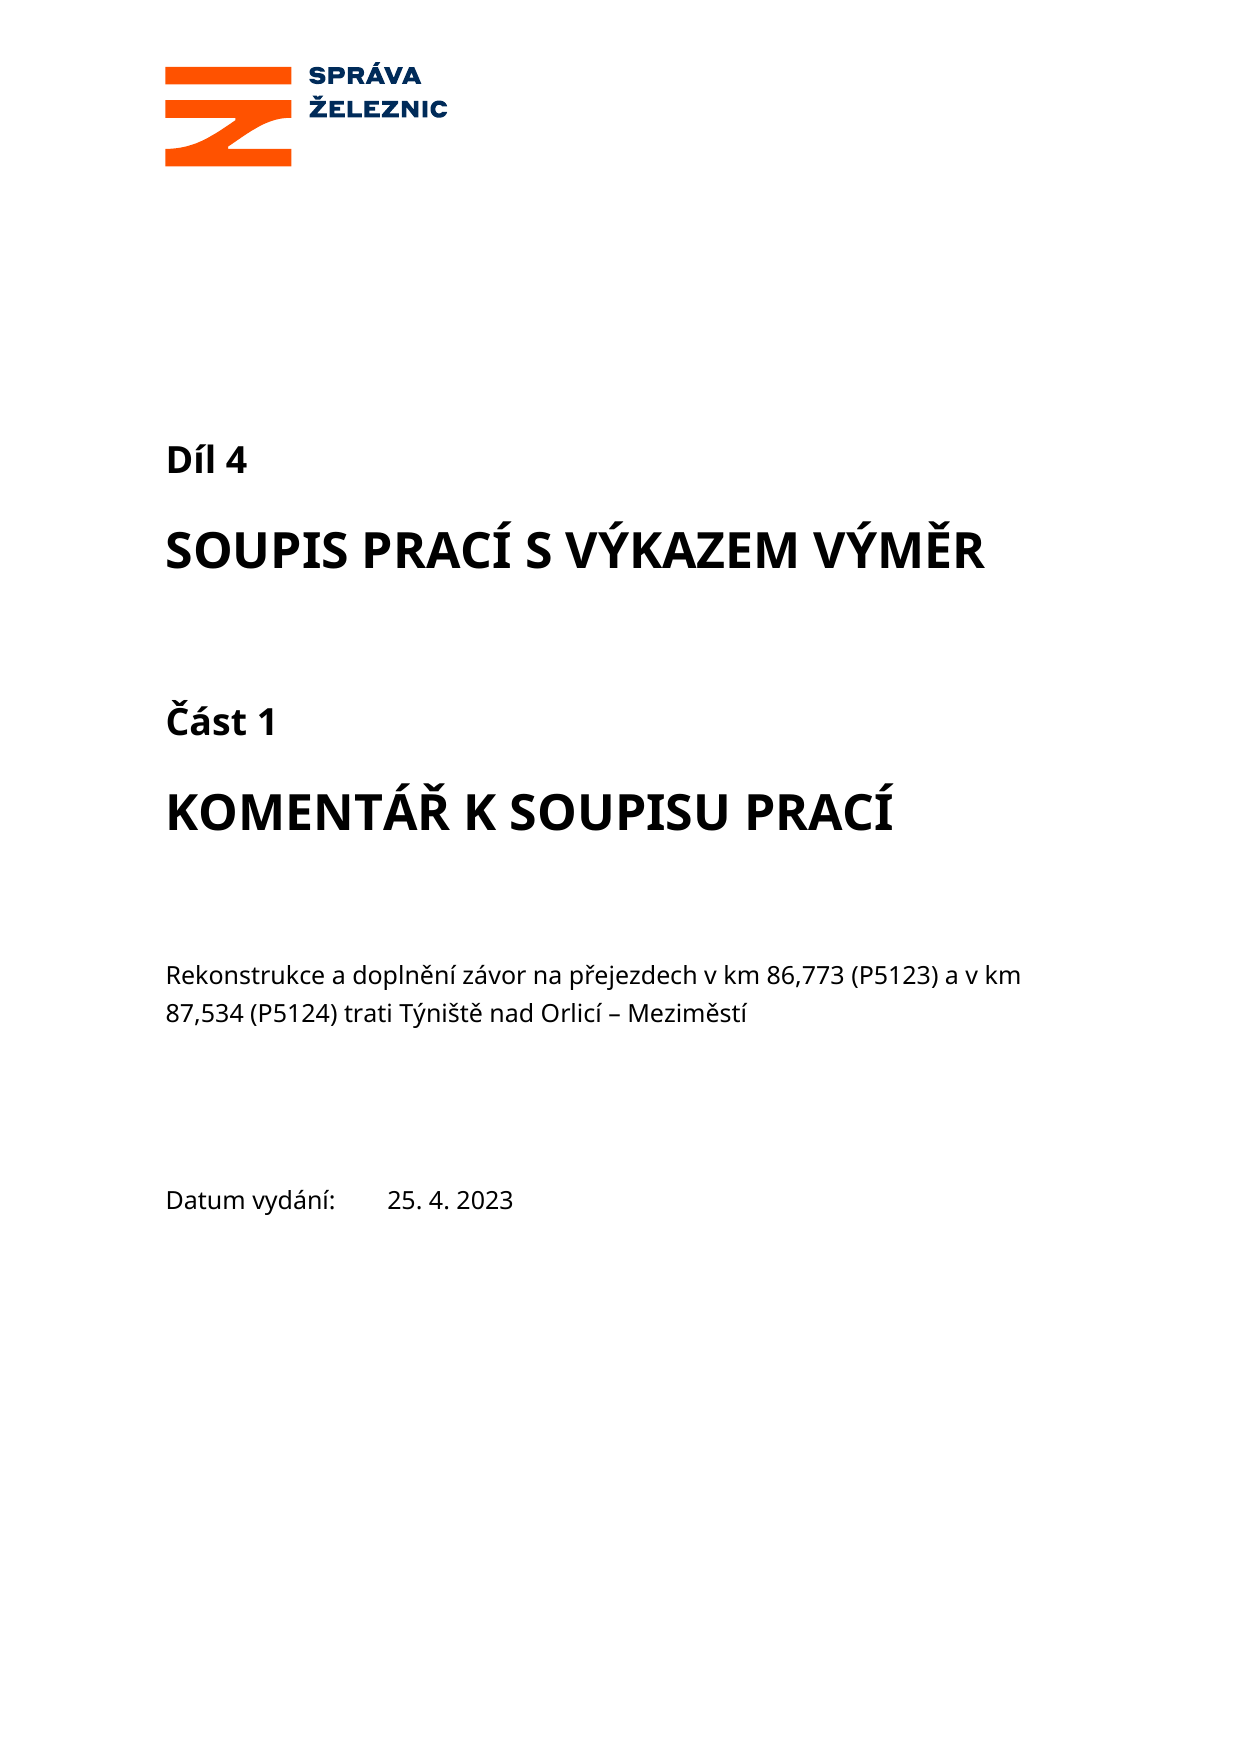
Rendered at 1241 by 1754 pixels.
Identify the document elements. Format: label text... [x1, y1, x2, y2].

text Část 1 [165, 696, 1075, 747]
text KOMENTÁŘ K SOUPISU PRACÍ [165, 777, 1075, 845]
text Datum vydání: 25. 4. 2023 [165, 1182, 1075, 1216]
text SOUPIS PRACÍ S VÝKAZEM VÝMĚR [165, 514, 1075, 583]
text Díl 4 [165, 433, 1075, 484]
